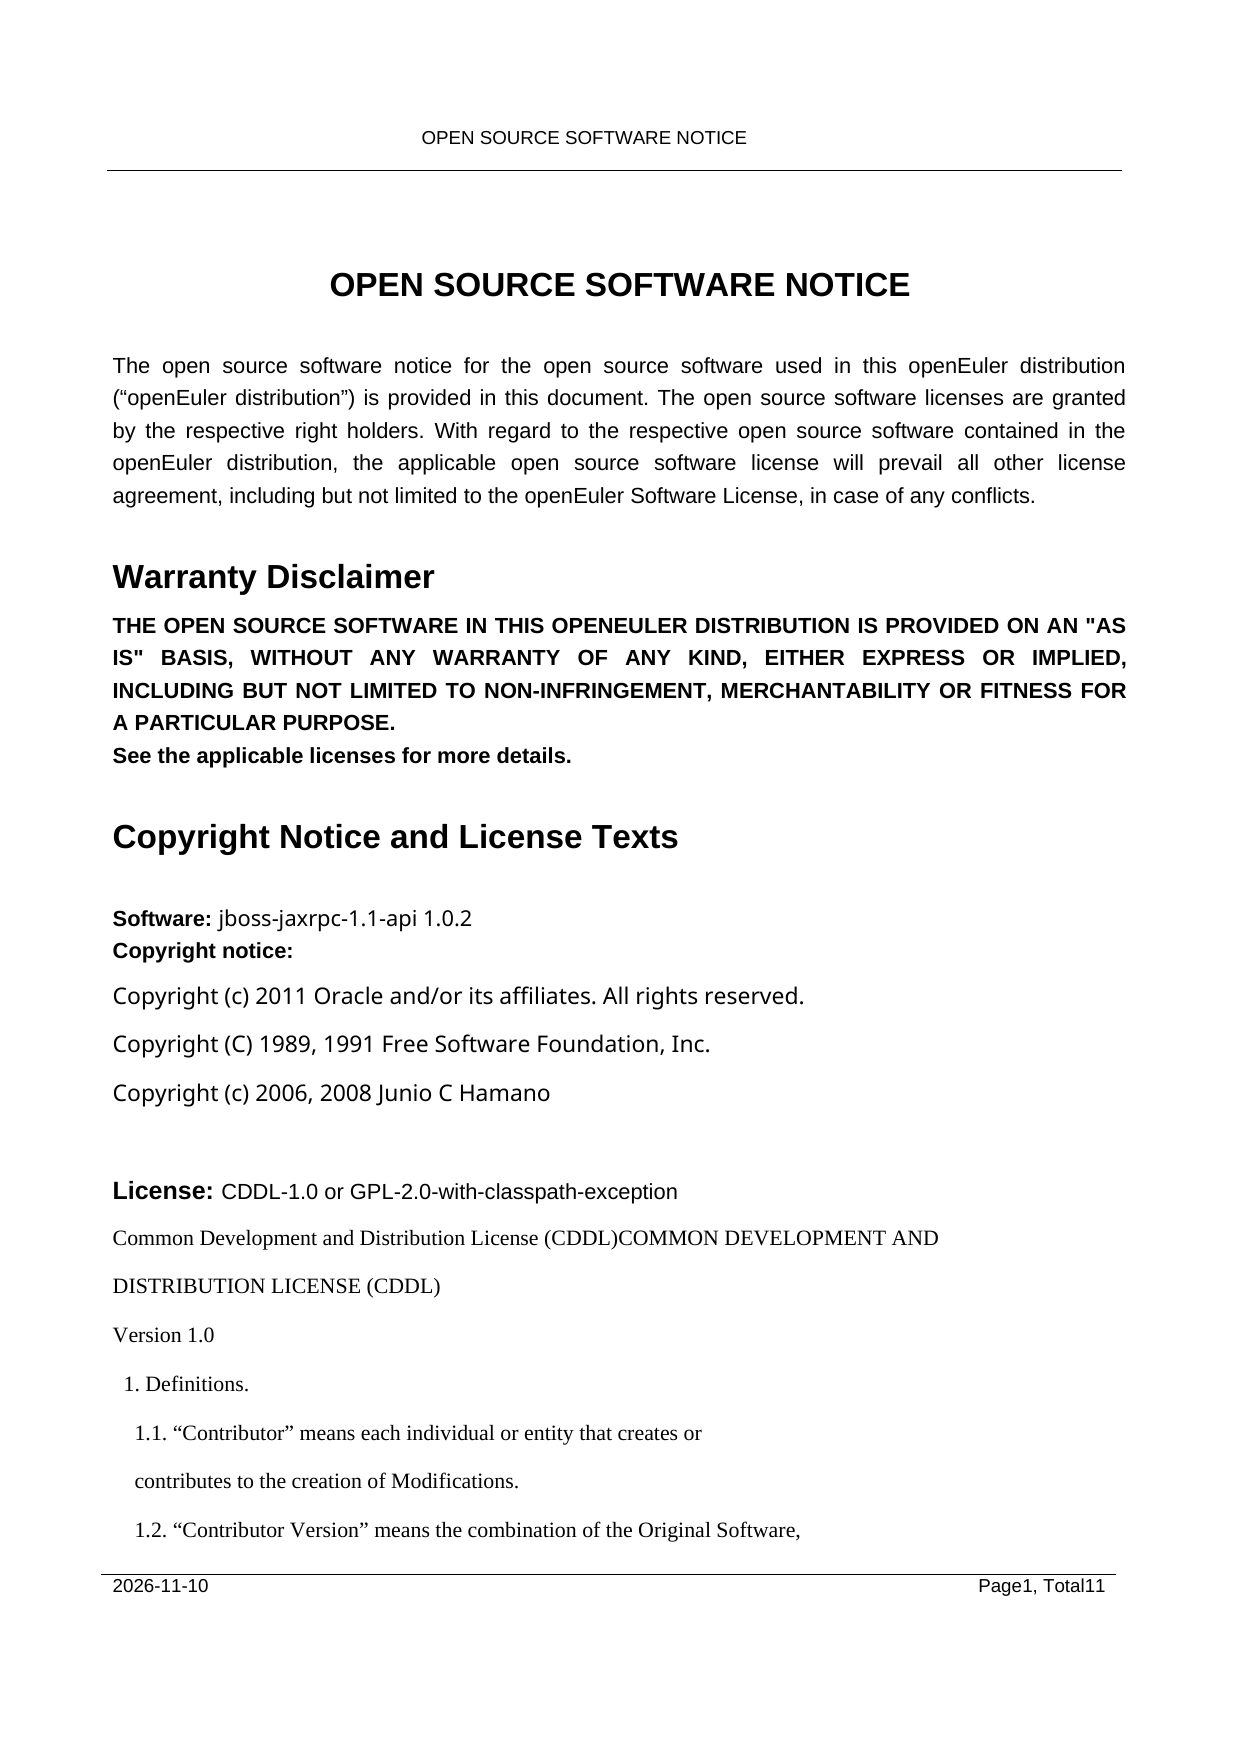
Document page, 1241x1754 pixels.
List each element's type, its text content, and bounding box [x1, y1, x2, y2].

text Software: jboss-jaxrpc-1.1-api 1.0.2 [112, 901, 1128, 934]
text Copyright (c) 2011 Oracle and/or its affiliates. All rights reserved. Copyright (C) 1989, 1991 Free Software Foundation, Inc. Copyright (c) 2006, 2008 Junio C Hamano [112, 979, 1128, 1158]
text OPEN SOURCE SOFTWARE NOTICE [112, 251, 1128, 316]
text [112, 1221, 1128, 1546]
text The open source software notice for the open source software used in this openEuler distribution (“openEuler distribution”) is provided in this document. The open source software licenses are granted by the respective right holders. With regard to the respective open source software contained in the openEuler distribution, the applicable open source software license will prevail all other license agreement, including but not limited to the openEuler Software License, in case of any conflicts. [112, 349, 1128, 511]
text Copyright notice: [112, 934, 1128, 966]
text Warranty Disclaimer [112, 544, 1128, 609]
text Copyright Notice and License Texts [112, 804, 1128, 869]
text THE OPEN SOURCE SOFTWARE IN THIS OPENEULER DISTRIBUTION IS PROVIDED ON AN "AS IS" BASIS, WITHOUT ANY WARRANTY OF ANY KIND, EITHER EXPRESS OR IMPLIED, INCLUDING BUT NOT LIMITED TO NON-INFRINGEMENT, MERCHANTABILITY OR FITNESS FOR A PARTICULAR PURPOSE. See the applicable licenses for more details. [112, 609, 1128, 771]
text License: CDDL-1.0 or GPL-2.0-with-classpath-exception [112, 1174, 1128, 1207]
